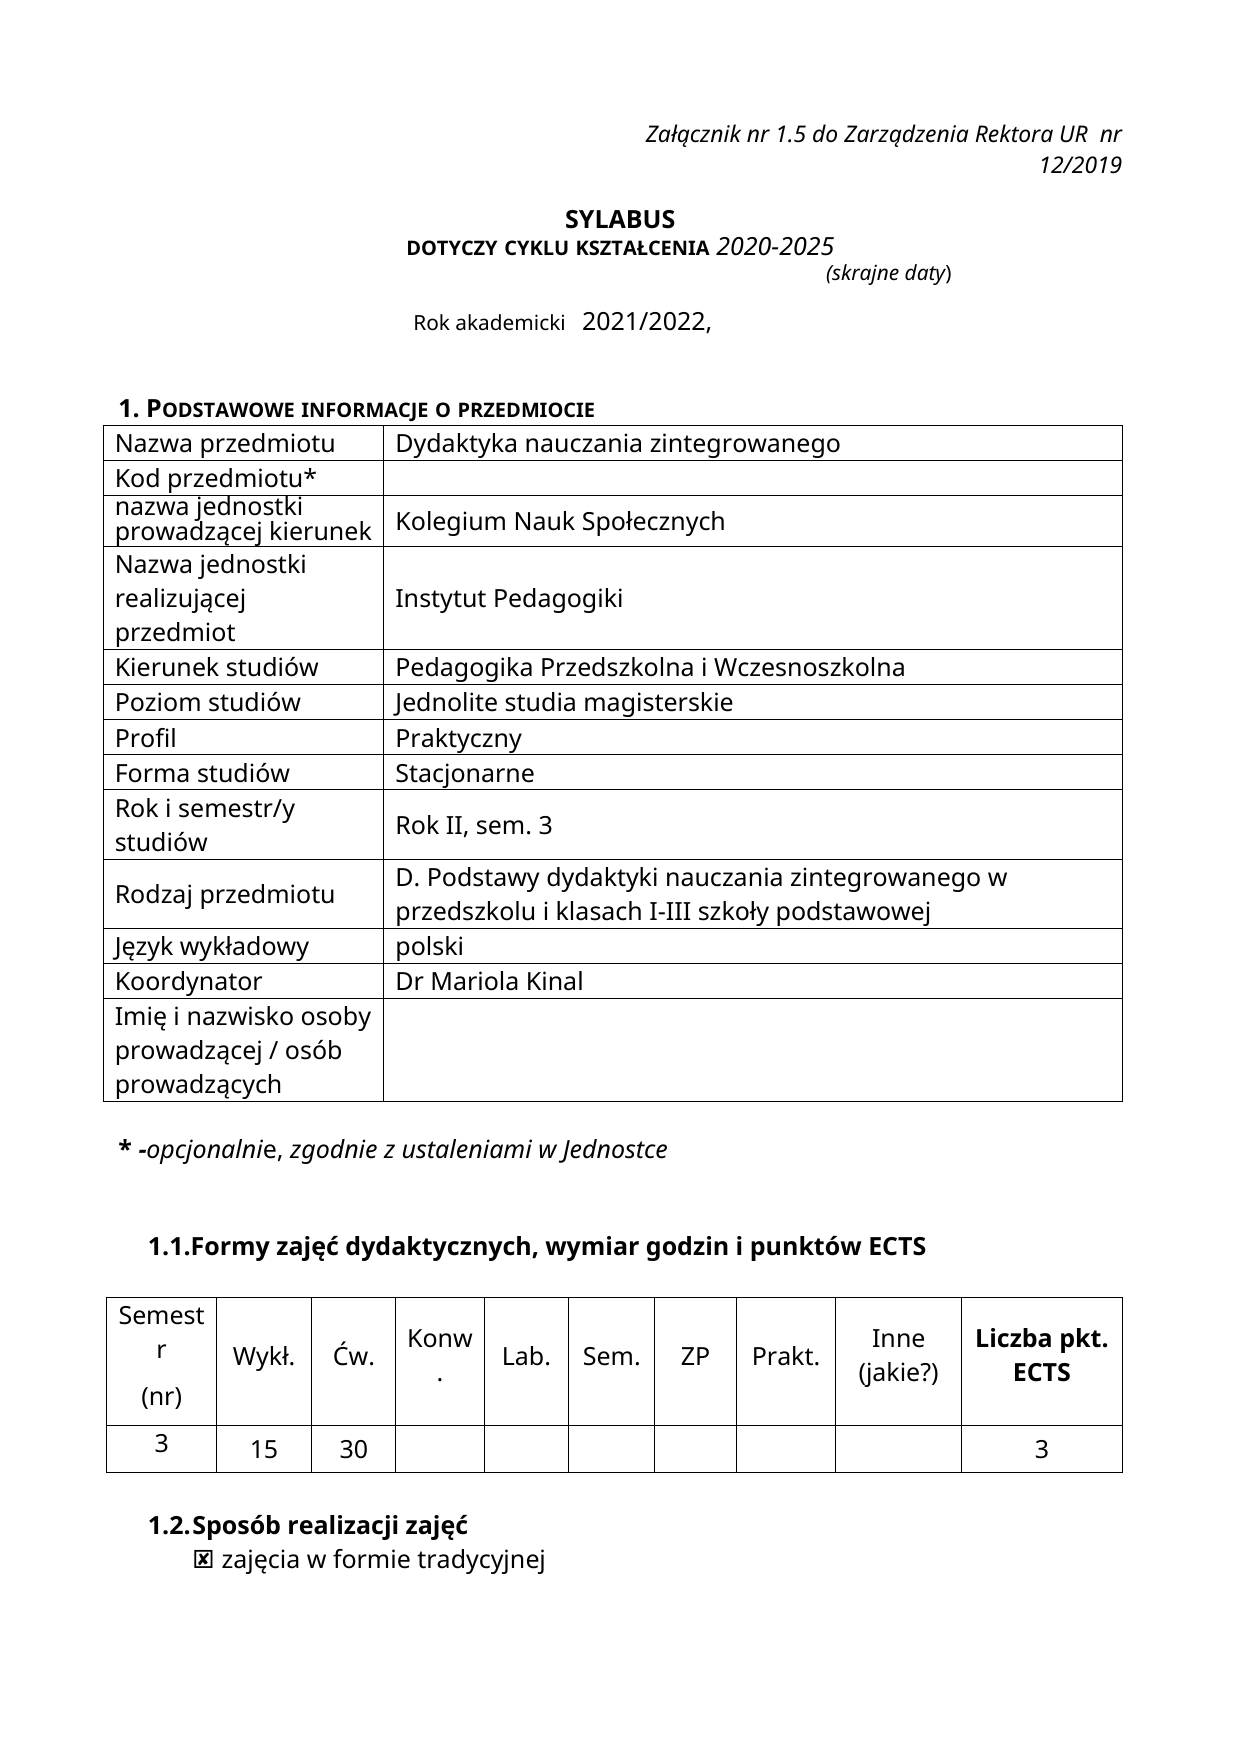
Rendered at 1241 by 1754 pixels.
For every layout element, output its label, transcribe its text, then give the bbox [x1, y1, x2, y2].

table_cell Stacjonarne [384, 755, 1122, 789]
table_cell 15 [217, 1426, 311, 1472]
table_cell [485, 1426, 568, 1472]
table_cell Forma studiów [104, 755, 383, 789]
table_cell Imię i nazwisko osoby prowadzącej / osób prowadzących [104, 999, 383, 1101]
table_cell Język wykładowy [104, 929, 383, 963]
table_cell nazwa jednostki prowadzącej kierunek [104, 496, 383, 546]
table_header Ćw. [312, 1298, 395, 1425]
table_cell Nazwa jednostki realizującej przedmiot [104, 547, 383, 649]
table_cell [737, 1426, 835, 1472]
table_cell Dr Mariola Kinal [384, 964, 1122, 998]
table_cell Rodzaj przedmiotu [104, 860, 383, 928]
table_cell D. Podstawy dydaktyki nauczania zintegrowanego w przedszkolu i klasach I-III szkoły podstawowej [384, 860, 1122, 928]
table_header Sem. [569, 1298, 654, 1425]
table_cell [655, 1426, 736, 1472]
table_cell Kolegium Nauk Społecznych [384, 496, 1122, 546]
table_header Liczba pkt. ECTS [962, 1298, 1122, 1425]
text SYLABUS [118, 201, 1122, 236]
table_cell Koordynator [104, 964, 383, 998]
table_header ZP [655, 1298, 736, 1425]
table_cell 30 [312, 1426, 395, 1472]
table_cell Kod przedmiotu* [104, 461, 383, 495]
text 1.1.Formy zajęć dydaktycznych, wymiar godzin i punktów ECTS [148, 1229, 1122, 1263]
table_cell polski [384, 929, 1122, 963]
table_header Semestr (nr) [107, 1298, 216, 1425]
text zajęcia w formie tradycyjnej [192, 1541, 1122, 1575]
text Załącznik nr 1.5 do Zarządzenia Rektora UR nr 12/2019 [118, 118, 1122, 181]
table_cell Profil [104, 720, 383, 754]
text 1. Podstawowe informacje o przedmiocie [118, 390, 1122, 424]
text * -opcjonalnie, zgodnie z ustaleniami w Jednostce [118, 1131, 1122, 1165]
table_cell Praktyczny [384, 720, 1122, 754]
table_cell [836, 1426, 961, 1472]
table_header Dydaktyka nauczania zintegrowanego [384, 426, 1122, 459]
table_cell Pedagogika Przedszkolna i Wczesnoszkolna [384, 650, 1122, 684]
table_cell Instytut Pedagogiki [384, 547, 1122, 649]
table_header Konw. [396, 1298, 484, 1425]
table_cell Poziom studiów [104, 685, 383, 719]
text 1.2. Sposób realizacji zajęć [148, 1507, 1122, 1541]
table_cell Kierunek studiów [104, 650, 383, 684]
table_cell Rok i semestr/y studiów [104, 790, 383, 858]
table_cell Rok II, sem. 3 [384, 790, 1122, 858]
table_header Wykł. [217, 1298, 311, 1425]
text dotyczy cyklu kształcenia 2020-2025 [118, 236, 1122, 261]
table_cell 3 [107, 1426, 216, 1472]
table_header Lab. [485, 1298, 568, 1425]
table_header Prakt. [737, 1298, 835, 1425]
text Rok akademicki 2021/2022, [118, 311, 1122, 336]
table_cell [384, 999, 1122, 1101]
table_cell 3 [962, 1426, 1122, 1472]
table_cell Jednolite studia magisterskie [384, 685, 1122, 719]
table_header Inne (jakie?) [836, 1298, 961, 1425]
table_header Nazwa przedmiotu [104, 426, 383, 459]
text (skrajne daty) [118, 261, 1122, 286]
table_cell [396, 1426, 484, 1472]
table_cell [569, 1426, 654, 1472]
table_cell [384, 461, 1122, 495]
